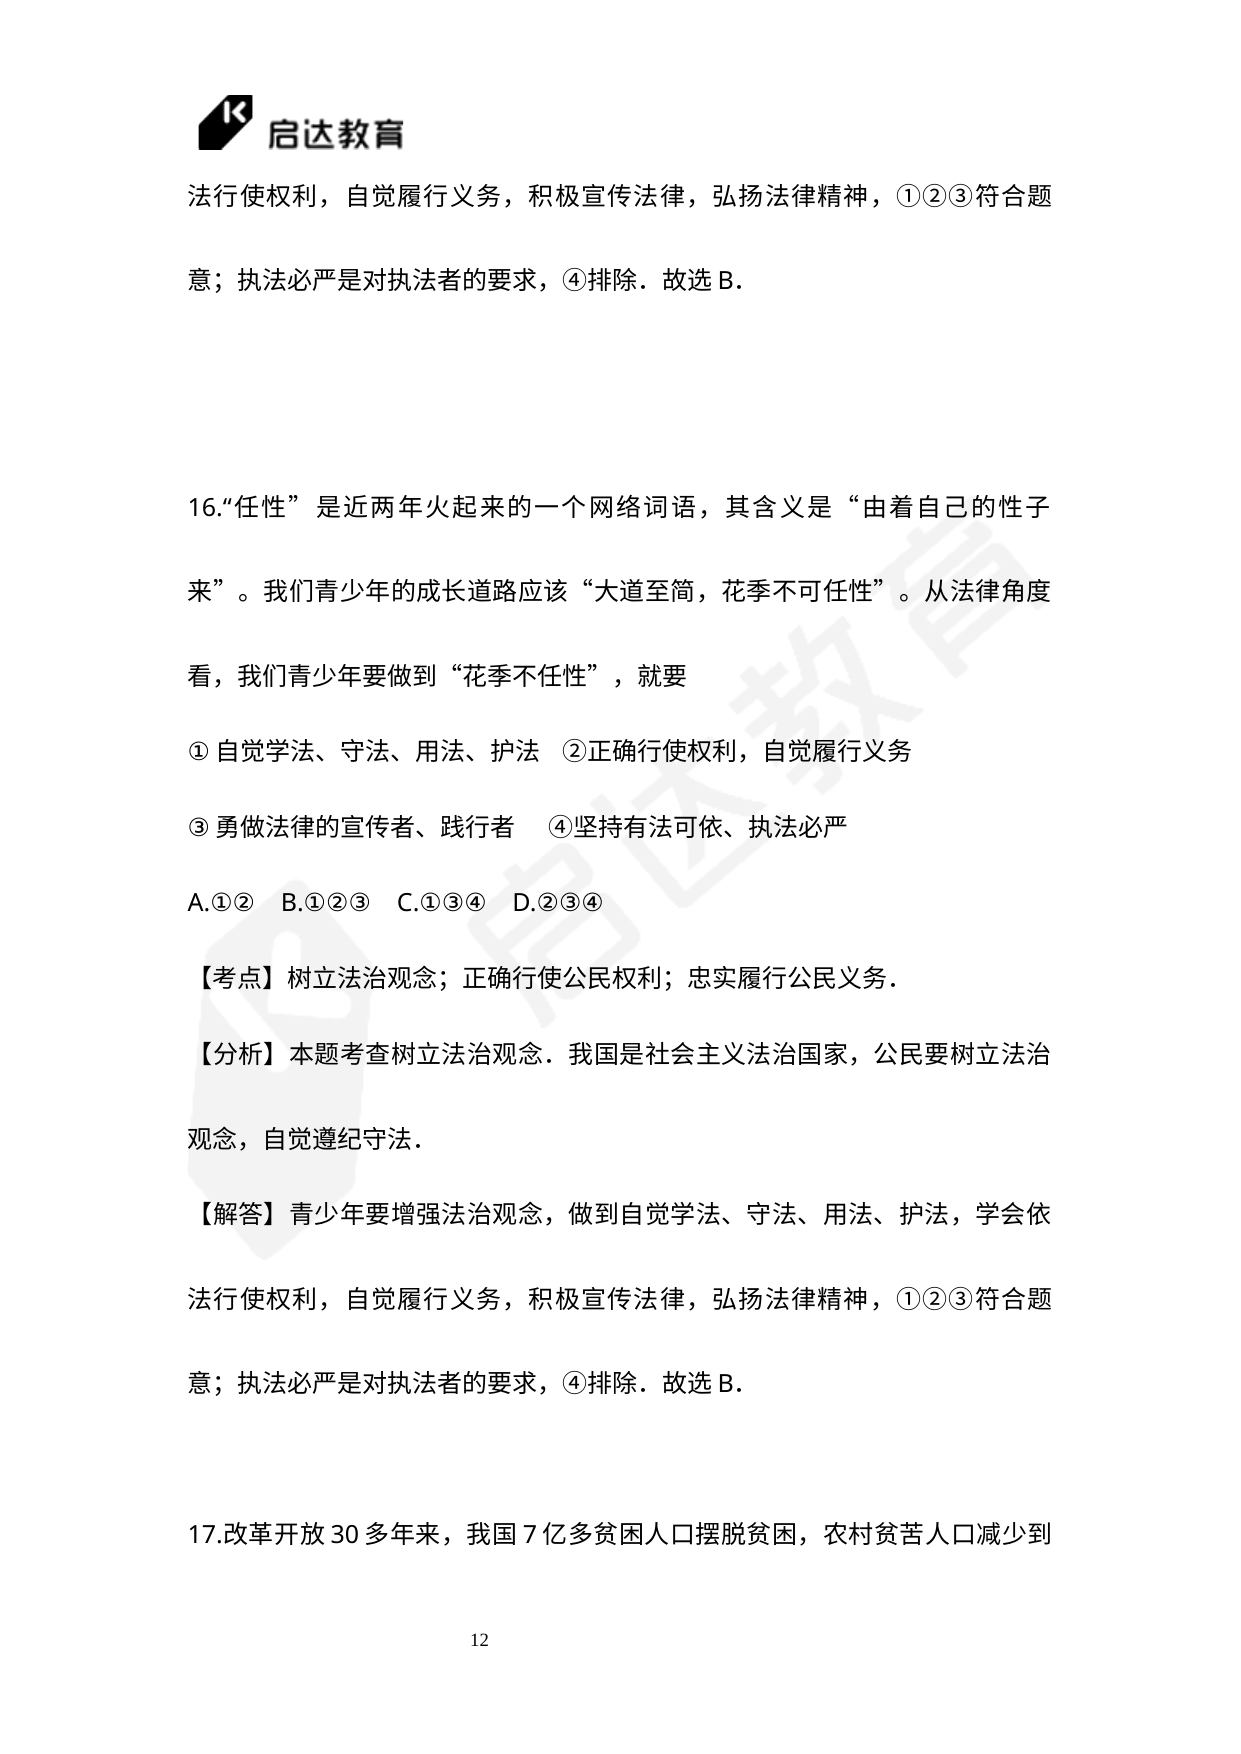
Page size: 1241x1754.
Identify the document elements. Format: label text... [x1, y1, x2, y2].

picture [198, 95, 404, 150]
text 【考点】树立法治观念；正确行使公民权利；忠实履行公民义务． [187, 944, 1053, 1009]
text A.①② B.①②③ C.①③④ D.②③④ [187, 869, 1053, 934]
text ③勇做法律的宣传者、践行者 ④坚持有法可依、执法必严 [187, 793, 1053, 858]
text ①自觉学法、守法、用法、护法 ②正确行使权利，自觉履行义务 [187, 717, 1053, 782]
text 17.改革开放30多年来，我国7亿多贫困人口摆脱贫困，农村贫苦人口减少到2015年的5575万人，贫困发生率下降到5.7%。这说明了 [187, 1501, 1053, 1566]
text 【分析】本题考查树立法治观念．我国是社会主义法治国家，公民要树立法治观念，自觉遵纪守法． [187, 1020, 1053, 1170]
text 【解答】青少年要增强法治观念，做到自觉学法、守法、用法、护法，学会依法行使权利，自觉履行义务，积极宣传法律，弘扬法律精神，①②③符合题意；执法必严是对执法者的要求，④排除．故选B． [187, 1181, 1053, 1414]
text 16.“任性”是近两年火起来的一个网络词语，其含义是“由着自己的性子来”。我们青少年的成长道路应该“大道至简，花季不可任性”。从法律角度看，我们青少年要做到“花季不任性”，就要 [187, 473, 1053, 707]
text 【解答】青少年要增强法治观念，做到自觉学法、守法、用法、护法，学会依法行使权利，自觉履行义务，积极宣传法律，弘扬法律精神，①②③符合题意；执法必严是对执法者的要求，④排除．故选B． [187, 162, 1053, 311]
